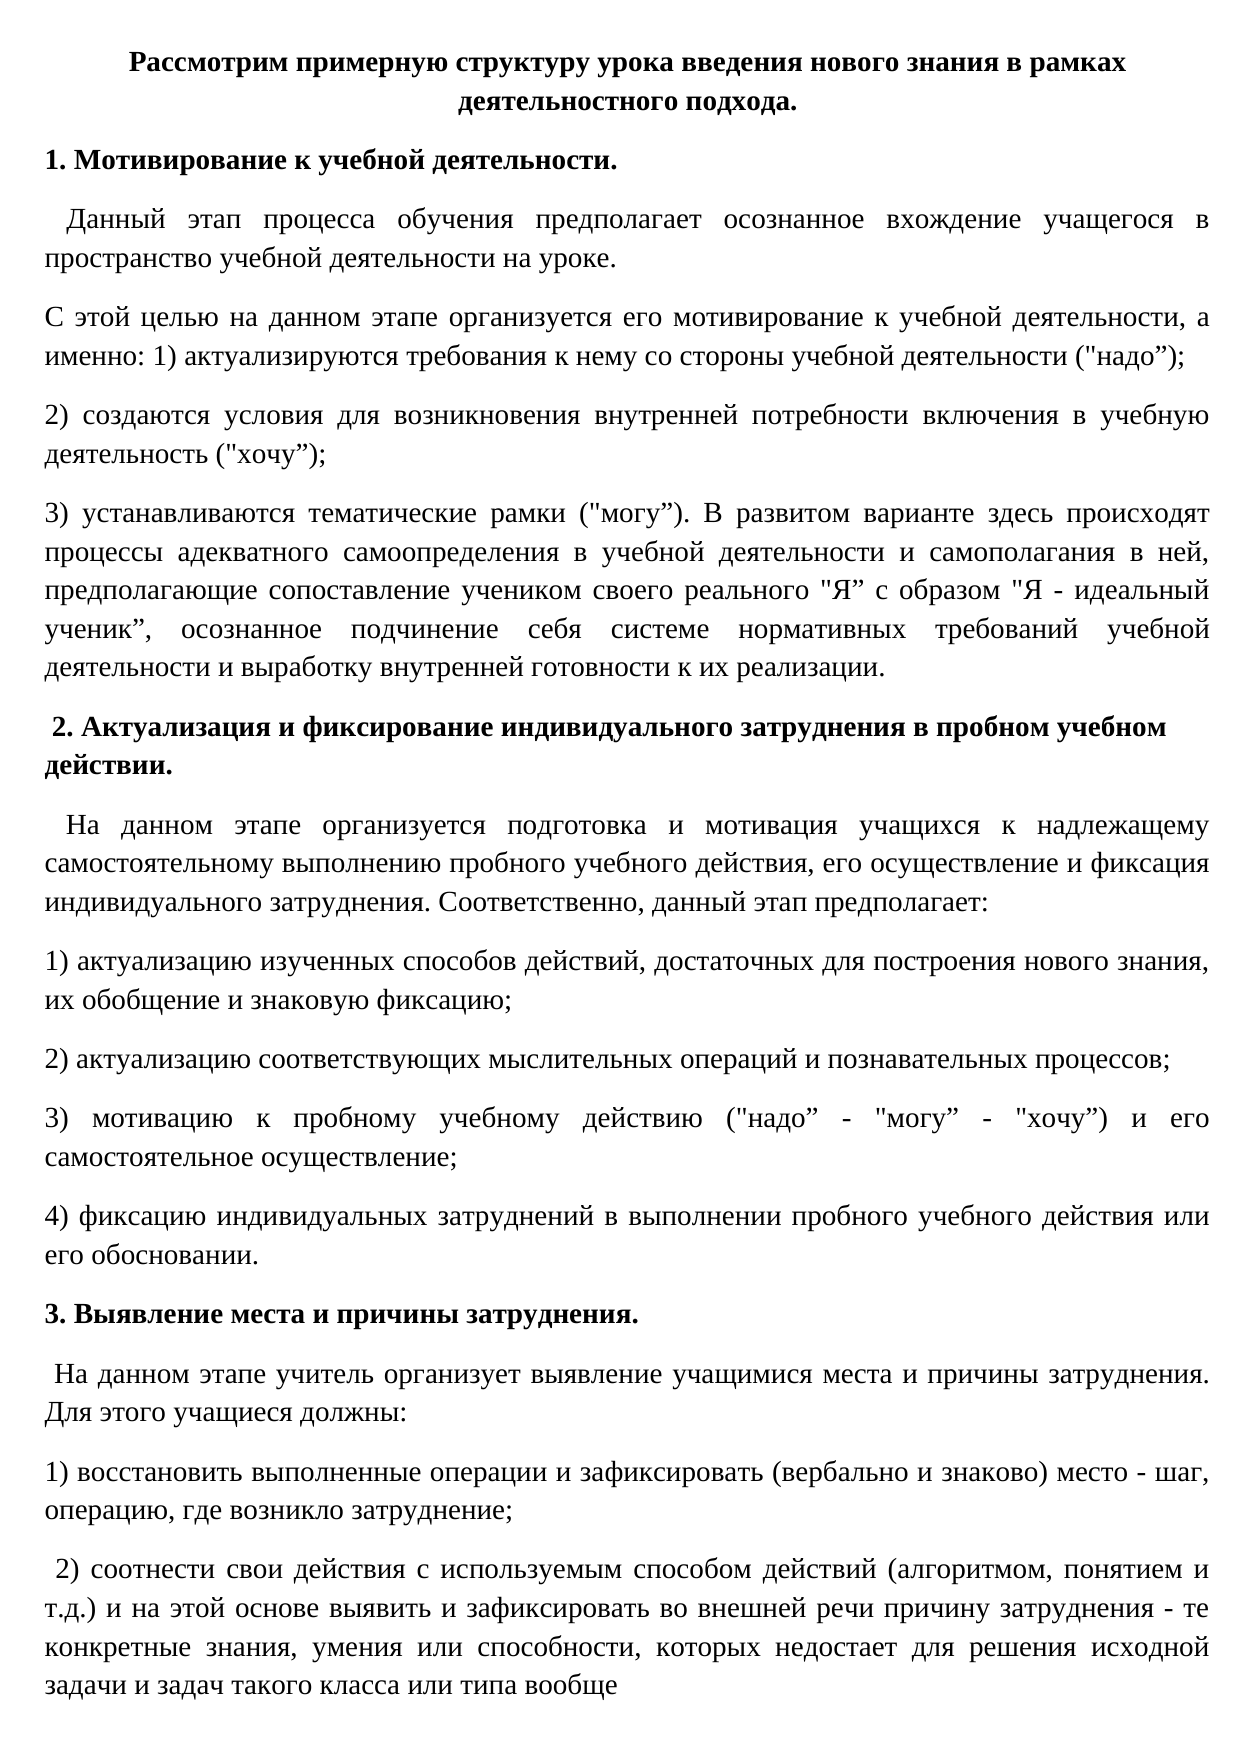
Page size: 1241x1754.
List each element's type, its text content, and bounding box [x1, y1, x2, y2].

text 1) восстановить выполненные операции и зафиксировать (вербально и знаково) место - шаг, операцию, где возникло затруднение; [44, 1454, 1211, 1526]
text 2) создаются условия для возникновения внутренней потребности включения в учебную деятельность ("хочу”); [44, 397, 1211, 469]
text 3) мотивацию к пробному учебному действию ("надо” - "могу” - "хочу”) и его самостоятельное осуществление; [44, 1101, 1211, 1173]
text 1. Мотивирование к учебной деятельности. [44, 142, 1211, 176]
text 2. Актуализация и фиксирование индивидуального затруднения в пробном учебном действии. [44, 709, 1211, 781]
text 3. Выявление места и причины затруднения. [44, 1296, 1211, 1330]
text С этой целью на данном этапе организуется его мотивирование к учебной деятельности, а именно: 1) актуализируются требования к нему со стороны учебной деятельности ("надо”); [44, 299, 1211, 372]
text На данном этапе организуется подготовка и мотивация учащихся к надлежащему самостоятельному выполнению пробного учебного действия, его осуществление и фиксация индивидуального затруднения. Соответственно, данный этап предполагает: [44, 807, 1211, 917]
text 3) устанавливаются тематические рамки ("могу”). В развитом варианте здесь происходят процессы адекватного самоопределения в учебной деятельности и самополагания в ней, предполагающие сопоставление учеником своего реального "Я” с образом "Я - идеальный ученик”, осознанное подчинение себя системе нормативных требований учебной деятельности и выработку внутренней готовности к их реализации. [44, 495, 1211, 683]
text На данном этапе учитель организует выявление учащимися места и причины затруднения. Для этого учащиеся должны: [44, 1356, 1211, 1428]
text Данный этап процесса обучения предполагает осознанное вхождение учащегося в пространство учебной деятельности на уроке. [44, 202, 1211, 274]
text 2) соотнести свои действия с используемым способом действий (алгоритмом, понятием и т.д.) и на этой основе выявить и зафиксировать во внешней речи причину затруднения - те конкретные знания, умения или способности, которых недостает для решения исходной задачи и задач такого класса или типа вообще [44, 1552, 1211, 1701]
text 2) актуализацию соответствующих мыслительных операций и познавательных процессов; [44, 1041, 1211, 1075]
text Рассмотрим примерную структуру урока введения нового знания в рамках деятельностного подхода. [44, 44, 1211, 116]
text 4) фиксацию индивидуальных затруднений в выполнении пробного учебного действия или его обосновании. [44, 1198, 1211, 1271]
text 1) актуализацию изученных способов действий, достаточных для построения нового знания, их обобщение и знаковую фиксацию; [44, 943, 1211, 1015]
